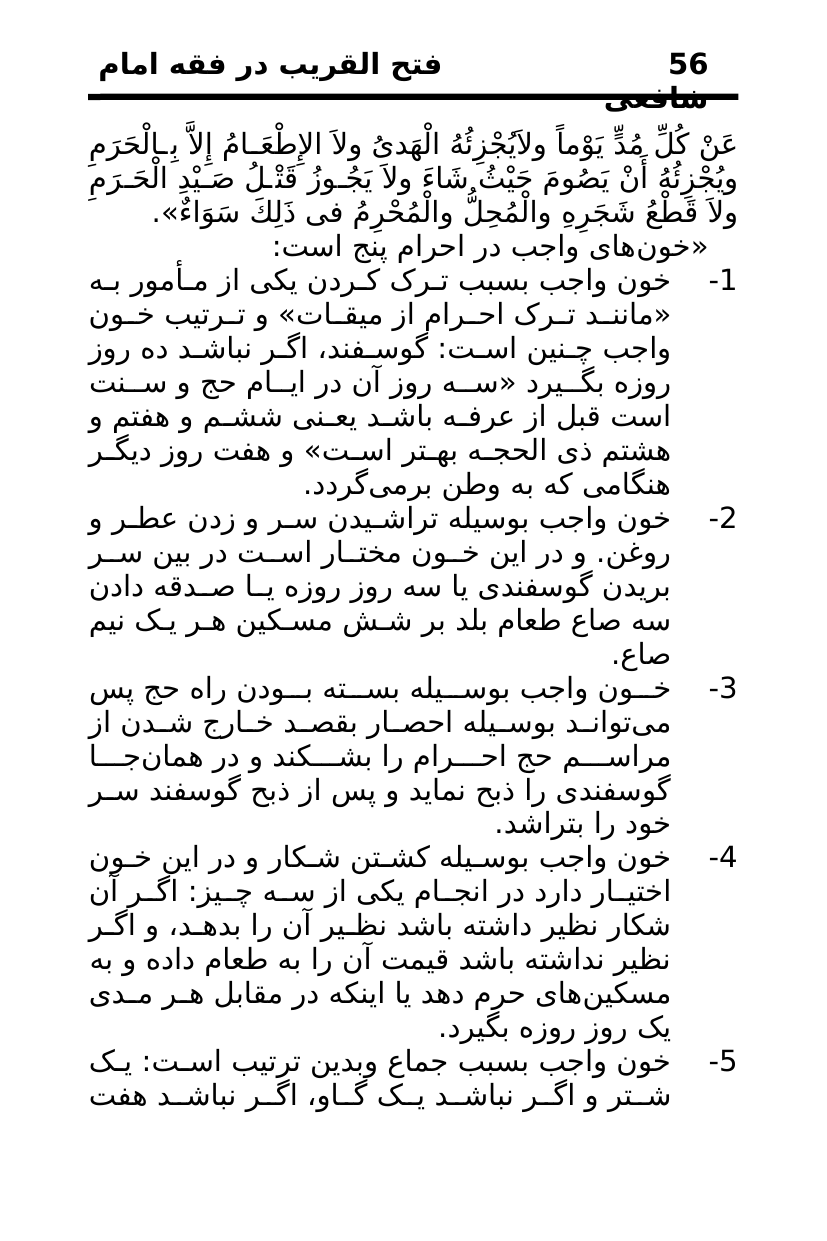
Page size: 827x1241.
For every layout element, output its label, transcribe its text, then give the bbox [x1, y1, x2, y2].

list خون واجب بوسیله بسته بودن راه حج پس می‌تواند بوسیله احصار بقصد خارج شدن از مراسم حج احرام را بشکند و در همان‌جا گوسفندی را ذبح نماید و پس از ذبح گوسفند سر خود را بتراشد. [89, 671, 708, 841]
list خون واجب بوسیله تراشیدن سر و زدن عطر و روغن. و در این خون مختار است در بین سر بریدن گوسفندی یا سه روز روزه یا صدقه دادن سه صاع طعام بلد بر شش مسکین هر یک نیم صاع. [89, 501, 708, 671]
text «خون‌های واجب در احرام پنج است: [89, 229, 738, 263]
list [89, 1044, 708, 1112]
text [89, 128, 738, 229]
list خون واجب بسبب ترک کردن یکی از مأمور به «مانند ترک احرام از میقات» و ترتیب خون واجب چنین است: گوسفند، اگر نباشد ده روز روزه بگیرد «سه روز آن در ایام حج و سنت است قبل از عرفه باشد یعنی ششم و هفتم و هشتم ذی الحجه بهتر است» و هفت روز دیگر هنگامی که به وطن برمی‌گردد. [89, 263, 708, 501]
list خون واجب بوسیله کشتن شکار و در این خون اختیار دارد در انجام یکی از سه چیز: اگر آن شکار نظیر داشته باشد نظیر آن را بدهد، و اگر نظیر نداشته باشد قیمت آن را به طعام داده و به مسکین‌های حرم دهد یا اینکه در مقابل هر مدی یک روز روزه بگیرد. [89, 841, 708, 1044]
